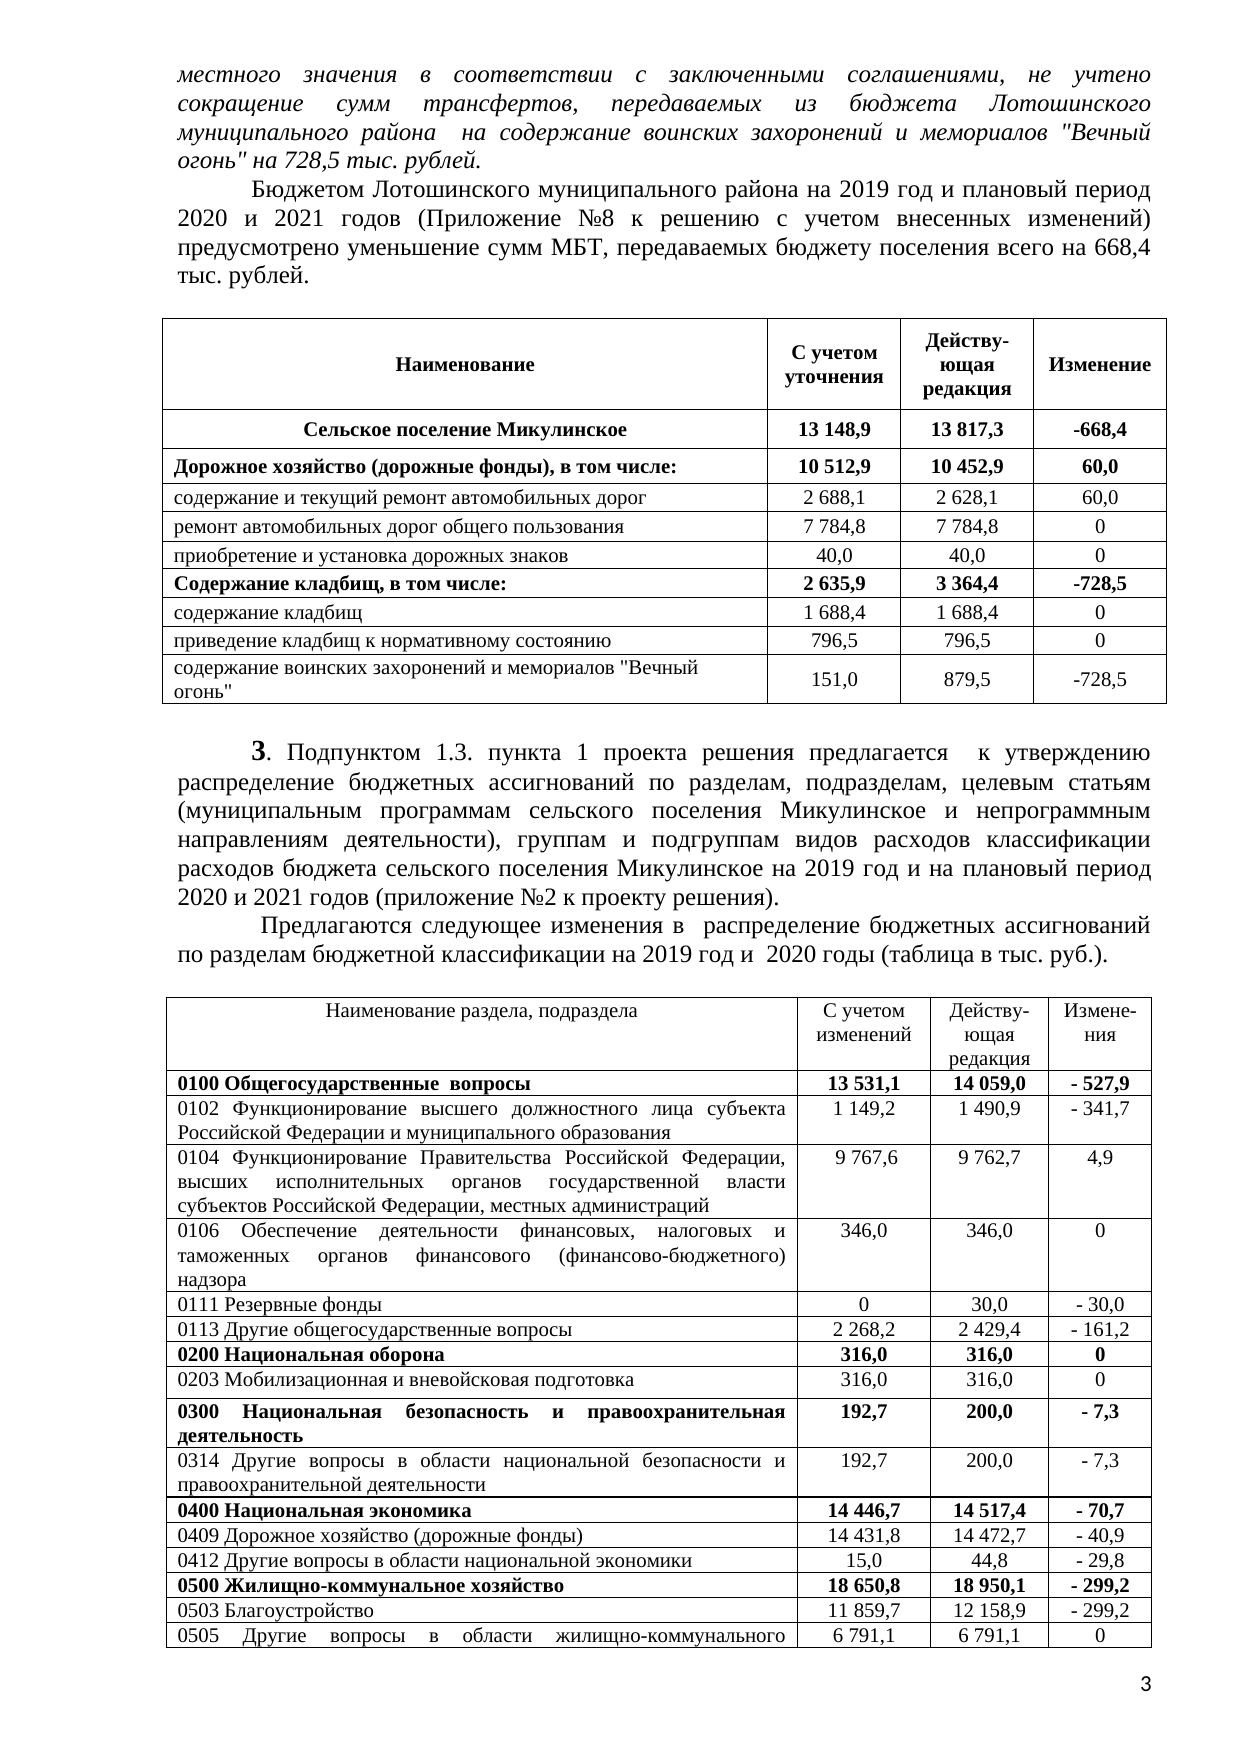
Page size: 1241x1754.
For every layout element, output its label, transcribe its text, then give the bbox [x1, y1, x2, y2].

table_cell - 299,2 [1049, 1573, 1151, 1597]
table_cell 796,5 [901, 627, 1033, 654]
table_cell 40,0 [901, 542, 1033, 568]
table_cell Содержание кладбищ, в том числе: [163, 569, 767, 597]
table_cell 13 817,3 [901, 410, 1033, 448]
table_cell 0412 Другие вопросы в области национальной экономики [167, 1548, 797, 1572]
table_cell -728,5 [1034, 569, 1166, 597]
table_cell 151,0 [768, 655, 900, 703]
table_cell 0500 Жилищно-коммунальное хозяйство [167, 1573, 797, 1597]
table_cell 1 688,4 [901, 598, 1033, 626]
table_cell ремонт автомобильных дорог общего пользования [163, 512, 767, 541]
table_cell 0200 Национальная оборона [167, 1342, 797, 1366]
table_cell 2 268,2 [798, 1317, 930, 1341]
table_header Действу-ющая редакция [901, 319, 1033, 408]
table_cell 346,0 [798, 1219, 930, 1291]
table_cell 0 [1049, 1219, 1151, 1291]
table_header Действу- ющая редакция [931, 998, 1048, 1070]
table_header Наименование раздела, подраздела [167, 998, 797, 1070]
table_cell 0 [1049, 1342, 1151, 1366]
table_header С учетом уточнения [768, 319, 900, 408]
table_cell 0 [1034, 542, 1166, 568]
table_cell 316,0 [931, 1367, 1048, 1398]
table_cell 30,0 [931, 1292, 1048, 1316]
table_cell - 527,9 [1049, 1071, 1151, 1095]
table_cell Дорожное хозяйство (дорожные фонды), в том числе: [163, 449, 767, 483]
text Бюджетом Лотошинского муниципального района на 2019 год и плановый период 2020 и 2021 годов (Приложение №8 к решению с учетом внесенных изменений) предусмотрено уменьшение сумм МБТ, передаваемых бюджету поселения всего на 668,4 тыс. рублей. [177, 174, 1152, 289]
table_cell 3 364,4 [901, 569, 1033, 597]
table_cell 2 429,4 [931, 1317, 1048, 1341]
table_cell - 30,0 [1049, 1292, 1151, 1316]
table_cell 316,0 [931, 1342, 1048, 1366]
table_cell 0102 Функционирование высшего должностного лица субъекта Российской Федерации и муниципального образования [167, 1096, 797, 1144]
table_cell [167, 1623, 797, 1647]
table_cell 0106 Обеспечение деятельности финансовых, налоговых и таможенных органов финансового (финансово-бюджетного) надзора [167, 1219, 797, 1291]
table_cell - 7,3 [1049, 1448, 1151, 1496]
table_cell 60,0 [1034, 484, 1166, 511]
table_cell 44,8 [931, 1548, 1048, 1572]
table_cell 9 762,7 [931, 1145, 1048, 1217]
table_cell 10 452,9 [901, 449, 1033, 483]
table_cell содержание кладбищ [163, 598, 767, 626]
table_cell 1 149,2 [798, 1096, 930, 1144]
table_cell 879,5 [901, 655, 1033, 703]
table_cell 0300 Национальная безопасность и правоохранительная деятельность [167, 1399, 797, 1447]
table_cell -668,4 [1034, 410, 1166, 448]
table_cell - 7,3 [1049, 1399, 1151, 1447]
table_cell 0 [798, 1292, 930, 1316]
table_cell 0 [1034, 627, 1166, 654]
table_cell 0 [1049, 1623, 1151, 1647]
table_cell - 299,2 [1049, 1598, 1151, 1622]
table_cell -728,5 [1034, 655, 1166, 703]
table_cell 18 950,1 [931, 1573, 1048, 1597]
table_cell 12 158,9 [931, 1598, 1048, 1622]
table_cell - 40,9 [1049, 1523, 1151, 1547]
table_cell 13 531,1 [798, 1071, 930, 1095]
table_cell 11 859,7 [798, 1598, 930, 1622]
table_header Наименование [163, 319, 767, 408]
table_cell 192,7 [798, 1448, 930, 1496]
table_cell 200,0 [931, 1448, 1048, 1496]
table_cell 7 784,8 [901, 512, 1033, 541]
table_cell 2 688,1 [768, 484, 900, 511]
table_cell 18 650,8 [798, 1573, 930, 1597]
table_cell 6 791,1 [931, 1623, 1048, 1647]
table_cell 0113 Другие общегосударственные вопросы [167, 1317, 797, 1341]
table_cell приведение кладбищ к нормативному состоянию [163, 627, 767, 654]
table_cell - 29,8 [1049, 1548, 1151, 1572]
table_cell приобретение и установка дорожных знаков [163, 542, 767, 568]
table_cell 14 059,0 [931, 1071, 1048, 1095]
table_cell 1 490,9 [931, 1096, 1048, 1144]
table_cell 60,0 [1034, 449, 1166, 483]
list Предлагаются следующее изменения в распределение бюджетных ассигнований по разделам бюджетной классификации на 2019 год и 2020 годы (таблица в тыс. руб.). [177, 910, 1152, 968]
table_header С учетом изменений [798, 998, 930, 1070]
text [177, 59, 1152, 174]
table_cell 14 431,8 [798, 1523, 930, 1547]
table_cell 0400 Национальная экономика [167, 1498, 797, 1522]
table_cell 14 517,4 [931, 1498, 1048, 1522]
table_cell 7 784,8 [768, 512, 900, 541]
table_cell 2 635,9 [768, 569, 900, 597]
table_cell 0 [1049, 1367, 1151, 1398]
table_header Измене-ния [1049, 998, 1151, 1070]
table_cell 40,0 [768, 542, 900, 568]
table_cell - 70,7 [1049, 1498, 1151, 1522]
table_cell 14 446,7 [798, 1498, 930, 1522]
table_cell 6 791,1 [798, 1623, 930, 1647]
table_cell 796,5 [768, 627, 900, 654]
table_cell 0104 Функционирование Правительства Российской Федерации, высших исполнительных органов государственной власти субъектов Российской Федерации, местных администраций [167, 1145, 797, 1217]
table_cell содержание и текущий ремонт автомобильных дорог [163, 484, 767, 511]
table_cell 15,0 [798, 1548, 930, 1572]
table_cell Сельское поселение Микулинское [163, 410, 767, 448]
table_cell 10 512,9 [768, 449, 900, 483]
table_cell 1 688,4 [768, 598, 900, 626]
table_cell 0111 Резервные фонды [167, 1292, 797, 1316]
table_cell 316,0 [798, 1367, 930, 1398]
table_cell 192,7 [798, 1399, 930, 1447]
table_cell - 341,7 [1049, 1096, 1151, 1144]
table_cell содержание воинских захоронений и мемориалов "Вечный огонь" [163, 655, 767, 703]
table_cell 0409 Дорожное хозяйство (дорожные фонды) [167, 1523, 797, 1547]
table_cell 200,0 [931, 1399, 1048, 1447]
table_cell 316,0 [798, 1342, 930, 1366]
table_cell 0314 Другие вопросы в области национальной безопасности и правоохранительной деятельности [167, 1448, 797, 1496]
table_cell 0 [1034, 512, 1166, 541]
table_cell 2 628,1 [901, 484, 1033, 511]
table_cell 13 148,9 [768, 410, 900, 448]
table_cell 0 [1034, 598, 1166, 626]
table_cell 346,0 [931, 1219, 1048, 1291]
table_cell 9 767,6 [798, 1145, 930, 1217]
table_header Изменение [1034, 319, 1166, 408]
table_cell 0503 Благоустройство [167, 1598, 797, 1622]
table_cell 0203 Мобилизационная и вневойсковая подготовка [167, 1367, 797, 1398]
table_cell - 161,2 [1049, 1317, 1151, 1341]
table_cell 4,9 [1049, 1145, 1151, 1217]
list 3. Подпунктом 1.3. пункта 1 проекта решения предлагается к утверждению распределение бюджетных ассигнований по разделам, подразделам, целевым статьям (муниципальным программам сельского поселения Микулинское и непрограммным направлениям деятельности), группам и подгруппам видов расходов классификации расходов бюджета сельского поселения Микулинское на 2019 год и на плановый период 2020 и 2021 годов (приложение №2 к проекту решения). [177, 733, 1152, 910]
table_cell 14 472,7 [931, 1523, 1048, 1547]
table_cell 0100 Общегосударственные вопросы [167, 1071, 797, 1095]
